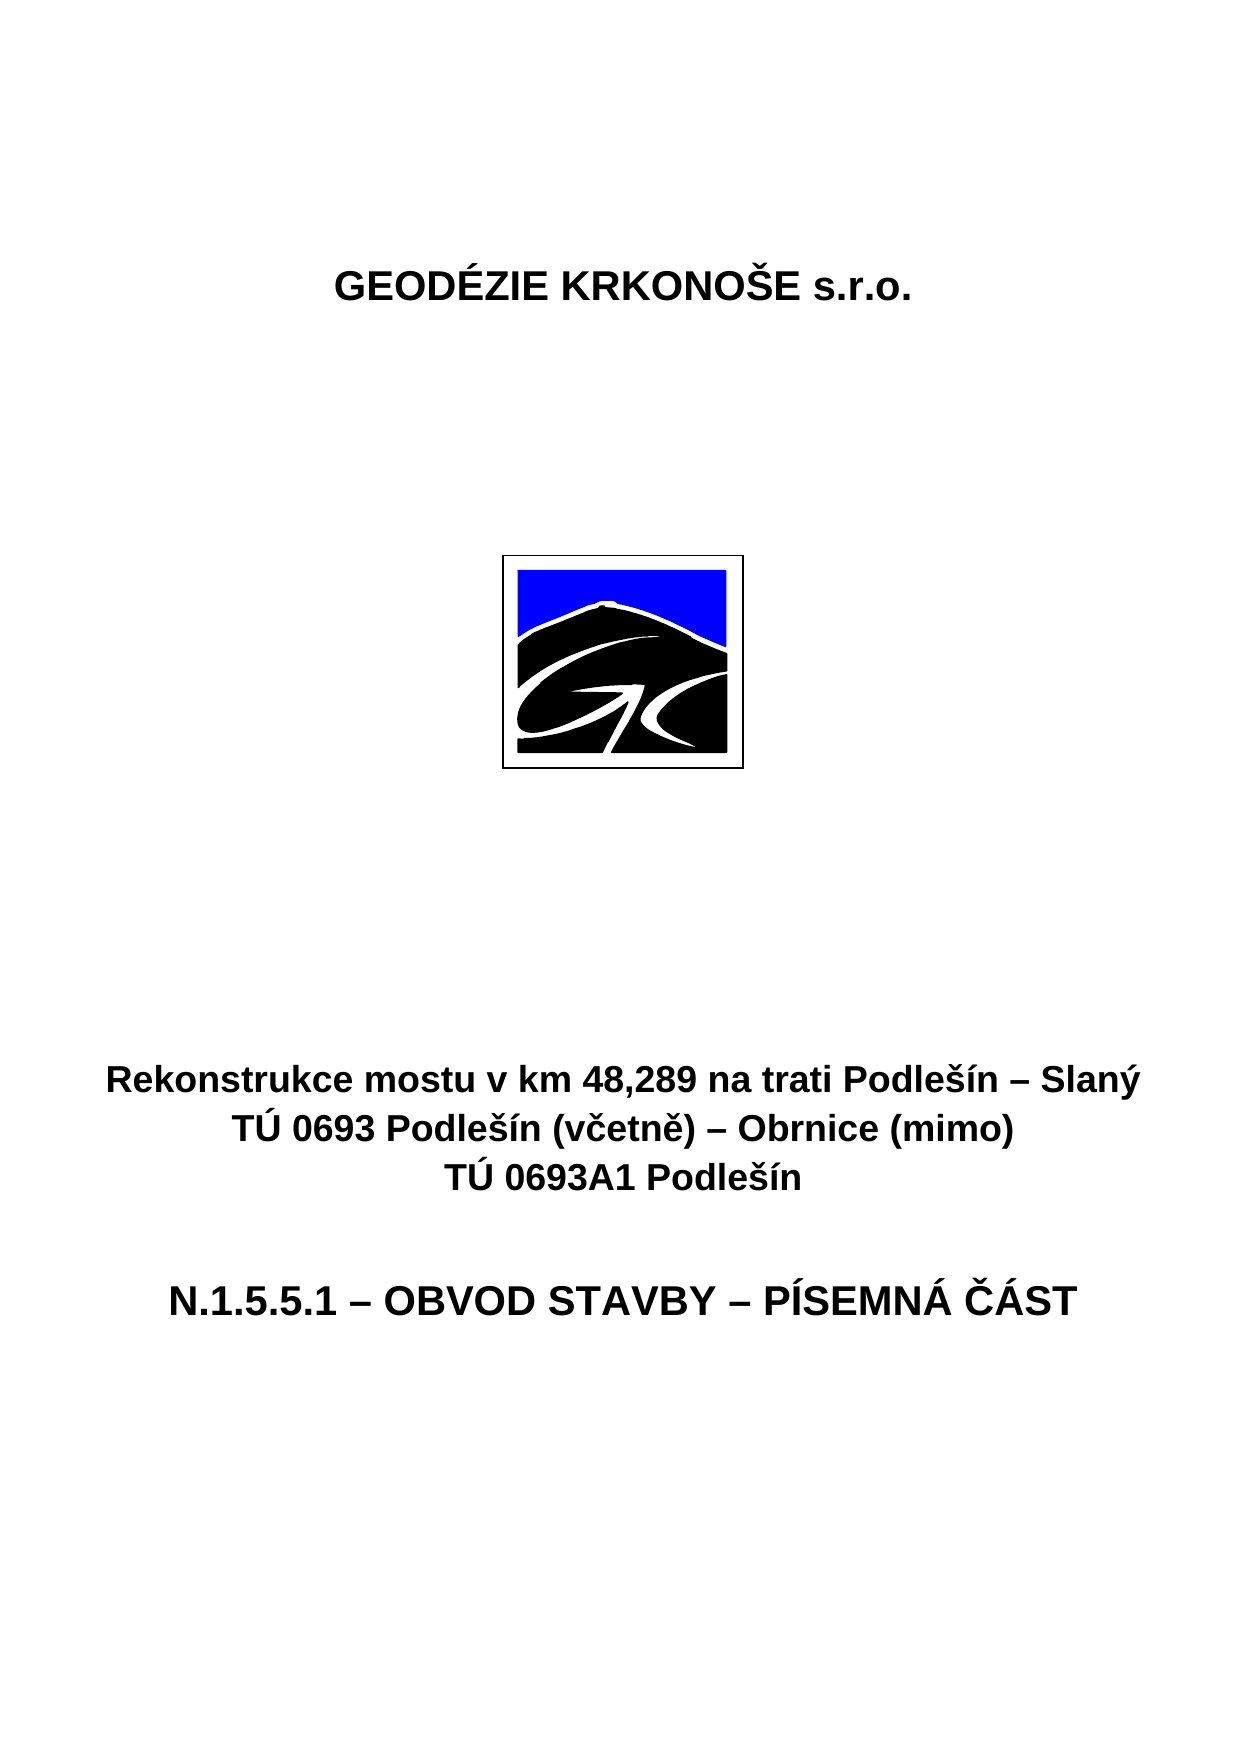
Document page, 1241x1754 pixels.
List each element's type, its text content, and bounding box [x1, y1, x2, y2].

text Rekonstrukce mostu v km 48,289 na trati Podlešín – Slaný [94, 1057, 1152, 1100]
text N.1.5.5.1 – OBVOD STAVBY – PÍSEMNÁ ČÁST [94, 1276, 1152, 1324]
text TÚ 0693 Podlešín (včetně) – Obrnice (mimo) [94, 1106, 1152, 1149]
text TÚ 0693A1 Podlešín [94, 1155, 1152, 1198]
text GEODÉZIE KRKONOŠE s.r.o. [94, 261, 1152, 309]
